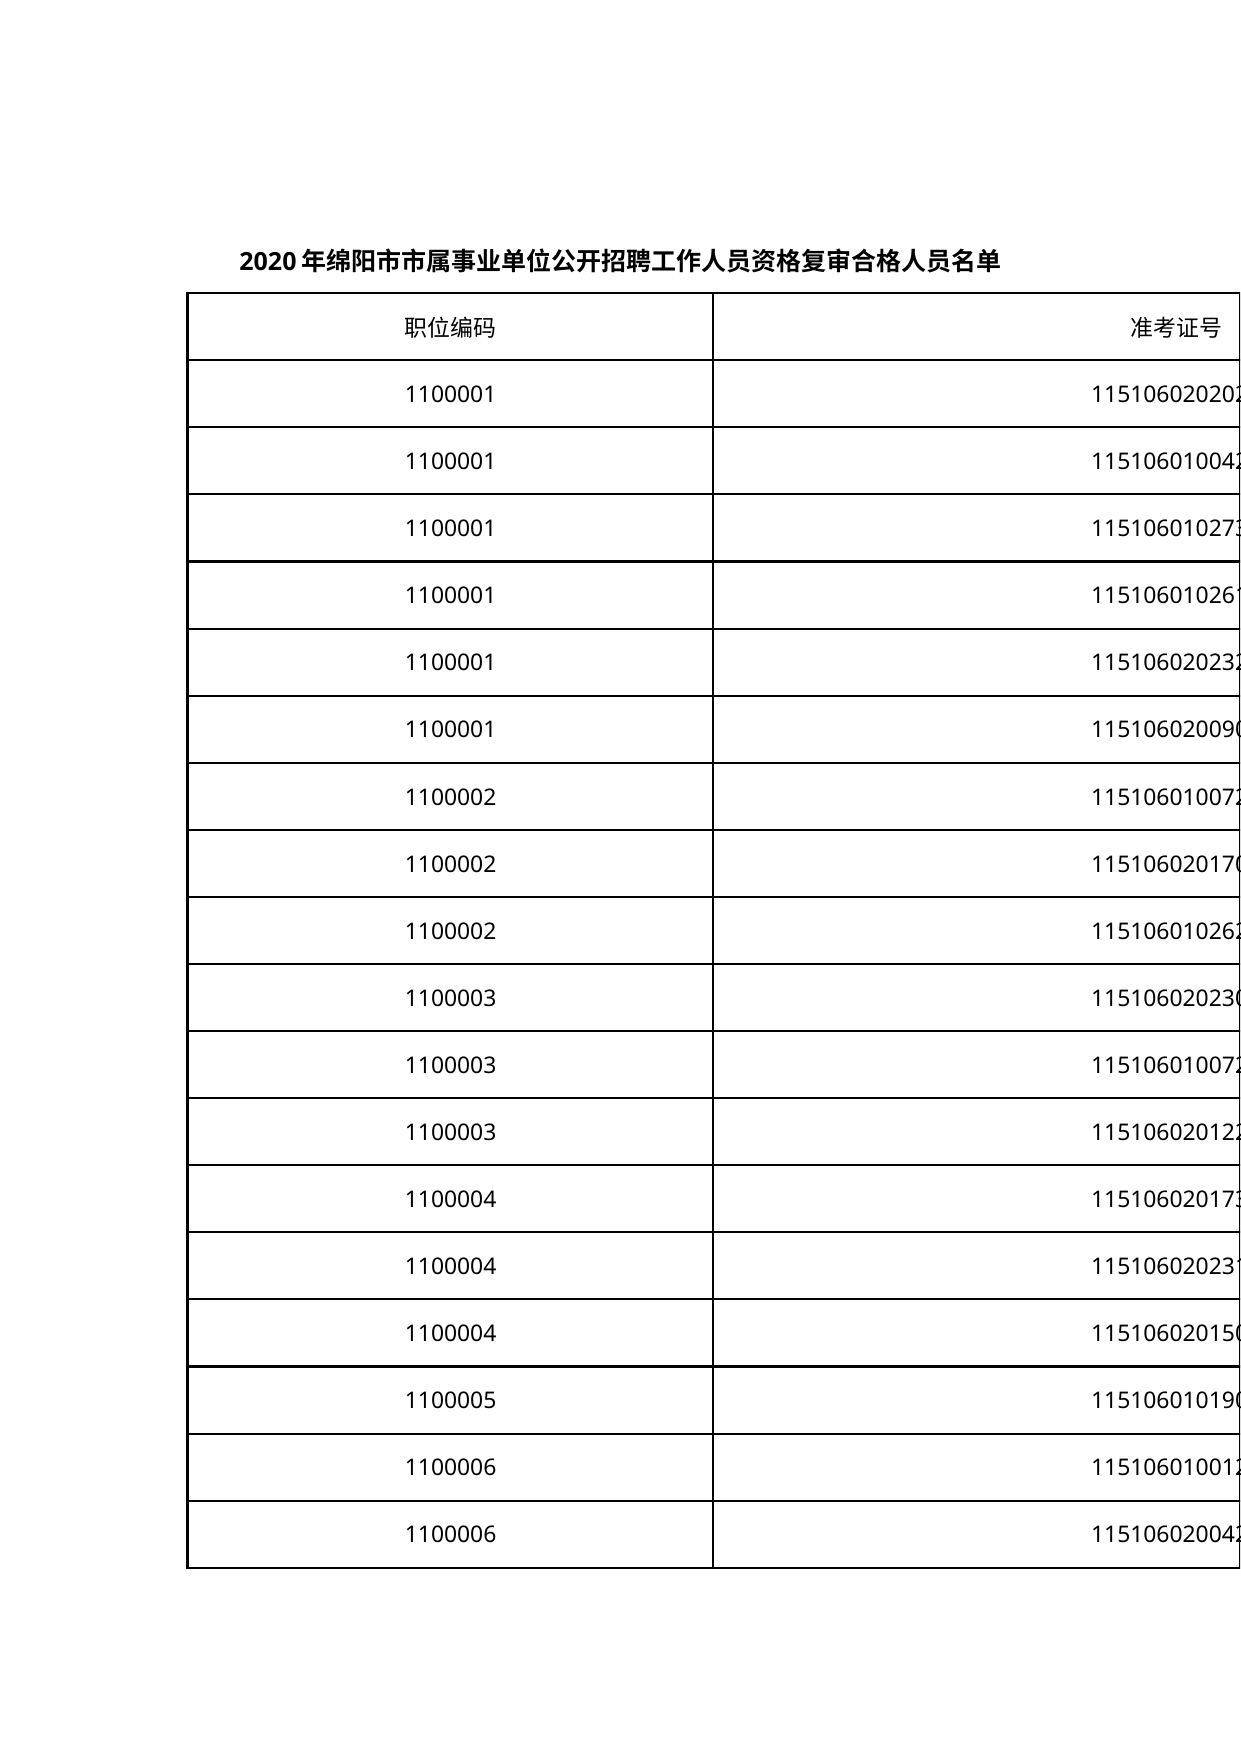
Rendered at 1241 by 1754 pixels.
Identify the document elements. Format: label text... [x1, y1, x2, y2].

table_cell 1100003 [189, 1099, 712, 1164]
table_cell 1151060100725 [714, 1032, 1239, 1097]
table_cell 1100002 [189, 764, 712, 829]
table_cell 1151060202313 [714, 1233, 1239, 1298]
table_cell 1151060200426 [714, 1502, 1239, 1567]
table_header 职位编码 [189, 294, 712, 359]
table_cell 1100002 [189, 898, 712, 963]
table_cell 1100006 [189, 1435, 712, 1499]
table_cell 1151060102621 [714, 898, 1239, 963]
table_cell 1151060100421 [714, 428, 1239, 493]
table_cell 1100004 [189, 1166, 712, 1231]
table_cell 1100001 [189, 697, 712, 762]
table_cell 1151060200907 [714, 697, 1239, 762]
table_cell 1100004 [189, 1233, 712, 1298]
table_cell 1100001 [189, 630, 712, 694]
table_cell 1100006 [189, 1502, 712, 1567]
table_cell 1151060201504 [714, 1300, 1239, 1365]
table_cell 1151060201701 [714, 831, 1239, 896]
table_cell 1151060100123 [714, 1435, 1239, 1499]
table_cell 1100004 [189, 1300, 712, 1365]
table_cell 1100001 [189, 563, 712, 627]
table_cell 1151060201229 [714, 1099, 1239, 1164]
table_cell 1151060101909 [714, 1368, 1239, 1432]
table_cell 1151060202320 [714, 630, 1239, 694]
table_cell 1100001 [189, 495, 712, 560]
table_cell 1100005 [189, 1368, 712, 1432]
table_cell 1151060100726 [714, 764, 1239, 829]
table_cell 1100003 [189, 965, 712, 1030]
table_cell 1151060102730 [714, 495, 1239, 560]
table_cell 1151060202020 [714, 361, 1239, 426]
table_cell 1100002 [189, 831, 712, 896]
table_cell 1100003 [189, 1032, 712, 1097]
table_cell 1151060102619 [714, 563, 1239, 627]
table_cell 1151060202308 [714, 965, 1239, 1030]
table_cell 1100001 [189, 361, 712, 426]
table_header 准考证号 [714, 294, 1239, 359]
table_cell 1151060201730 [714, 1166, 1239, 1231]
table_cell 1100001 [189, 428, 712, 493]
text 2020年绵阳市市属事业单位公开招聘工作人员资格复审合格人员名单 [187, 162, 1053, 292]
